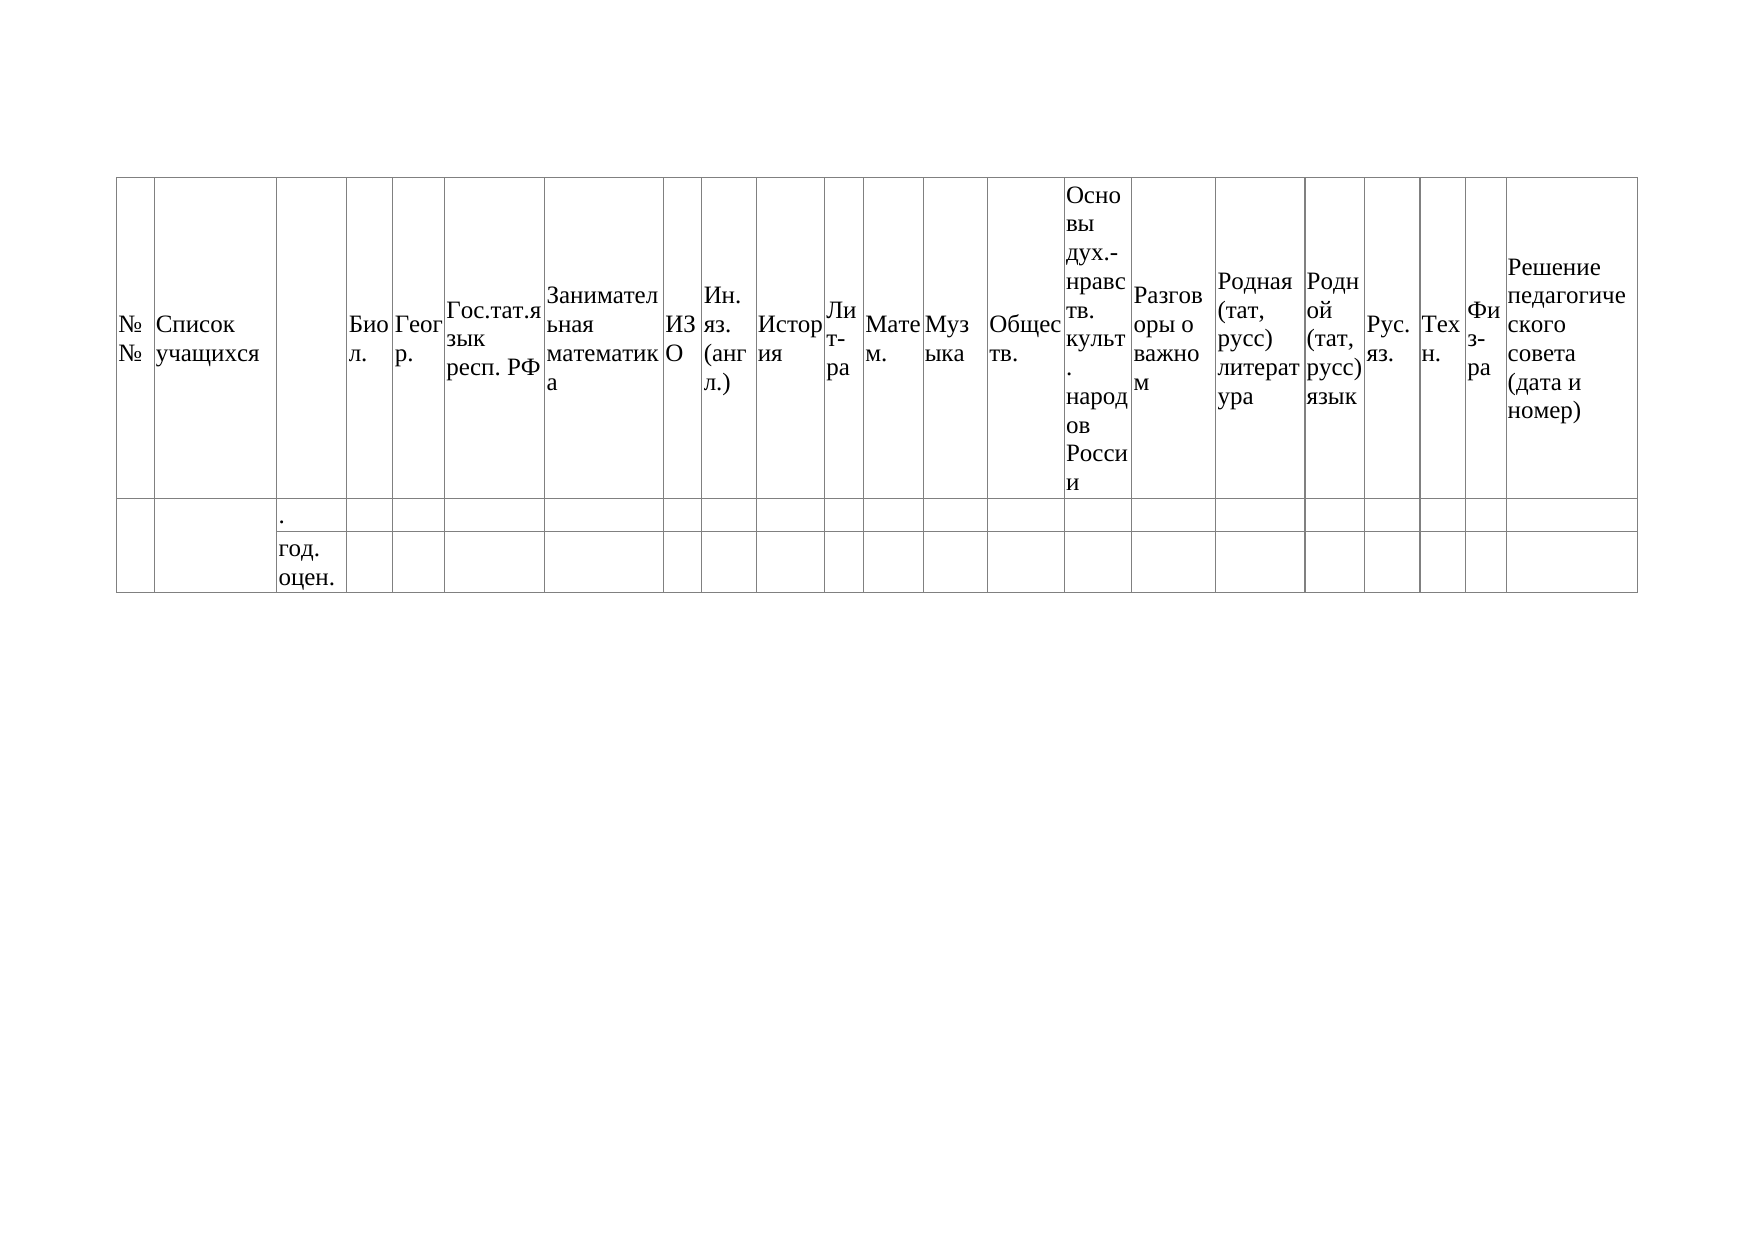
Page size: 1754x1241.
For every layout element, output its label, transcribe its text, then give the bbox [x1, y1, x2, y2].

table_header История [757, 178, 824, 498]
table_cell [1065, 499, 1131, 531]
table_header Родной (тат, русс) язык [1306, 178, 1364, 498]
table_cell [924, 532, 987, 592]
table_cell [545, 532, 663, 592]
table_header Физ-ра [1466, 178, 1506, 498]
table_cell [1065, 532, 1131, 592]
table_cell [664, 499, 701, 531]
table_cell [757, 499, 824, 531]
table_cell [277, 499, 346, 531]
table_header Музыка [924, 178, 987, 498]
table_header Родная (тат, русс) литература [1216, 178, 1304, 498]
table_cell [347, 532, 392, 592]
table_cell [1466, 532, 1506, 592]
table_header Решение педагогического совета (дата и номер) [1507, 178, 1637, 498]
table_header Занимательная математика [545, 178, 663, 498]
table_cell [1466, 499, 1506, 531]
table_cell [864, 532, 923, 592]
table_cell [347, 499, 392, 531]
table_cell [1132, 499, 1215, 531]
table_header Обществ. [988, 178, 1064, 498]
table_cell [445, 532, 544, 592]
table_header [277, 178, 346, 498]
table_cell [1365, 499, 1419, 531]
table_header Разговоры о важном [1132, 178, 1215, 498]
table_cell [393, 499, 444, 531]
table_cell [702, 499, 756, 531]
table_header Матем. [864, 178, 923, 498]
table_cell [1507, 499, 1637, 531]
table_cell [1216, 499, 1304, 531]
table_header Список учащихся [155, 178, 276, 498]
table_header Геогр. [393, 178, 444, 498]
table_header Техн. [1421, 178, 1465, 498]
table_header Ин. яз. (англ.) [702, 178, 756, 498]
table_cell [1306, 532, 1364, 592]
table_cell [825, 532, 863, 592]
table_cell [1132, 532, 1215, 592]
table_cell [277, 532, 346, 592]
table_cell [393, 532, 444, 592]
table_header ИЗО [664, 178, 701, 498]
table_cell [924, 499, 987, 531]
table_header Основы дух.-нравств. культ. народов России [1065, 178, 1131, 498]
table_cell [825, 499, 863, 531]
table_header Лит-ра [825, 178, 863, 498]
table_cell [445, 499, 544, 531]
table_header №№ [117, 178, 154, 498]
table_header Биол. [347, 178, 392, 498]
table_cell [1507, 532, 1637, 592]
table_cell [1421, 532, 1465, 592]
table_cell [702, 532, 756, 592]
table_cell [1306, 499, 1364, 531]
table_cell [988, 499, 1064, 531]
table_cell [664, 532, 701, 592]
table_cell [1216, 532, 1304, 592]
table_header Рус.яз. [1365, 178, 1419, 498]
table_header Гос.тат.язык респ. РФ [445, 178, 544, 498]
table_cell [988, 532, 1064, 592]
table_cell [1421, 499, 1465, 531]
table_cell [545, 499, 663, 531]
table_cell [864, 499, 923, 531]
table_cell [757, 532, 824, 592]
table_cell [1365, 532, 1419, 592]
